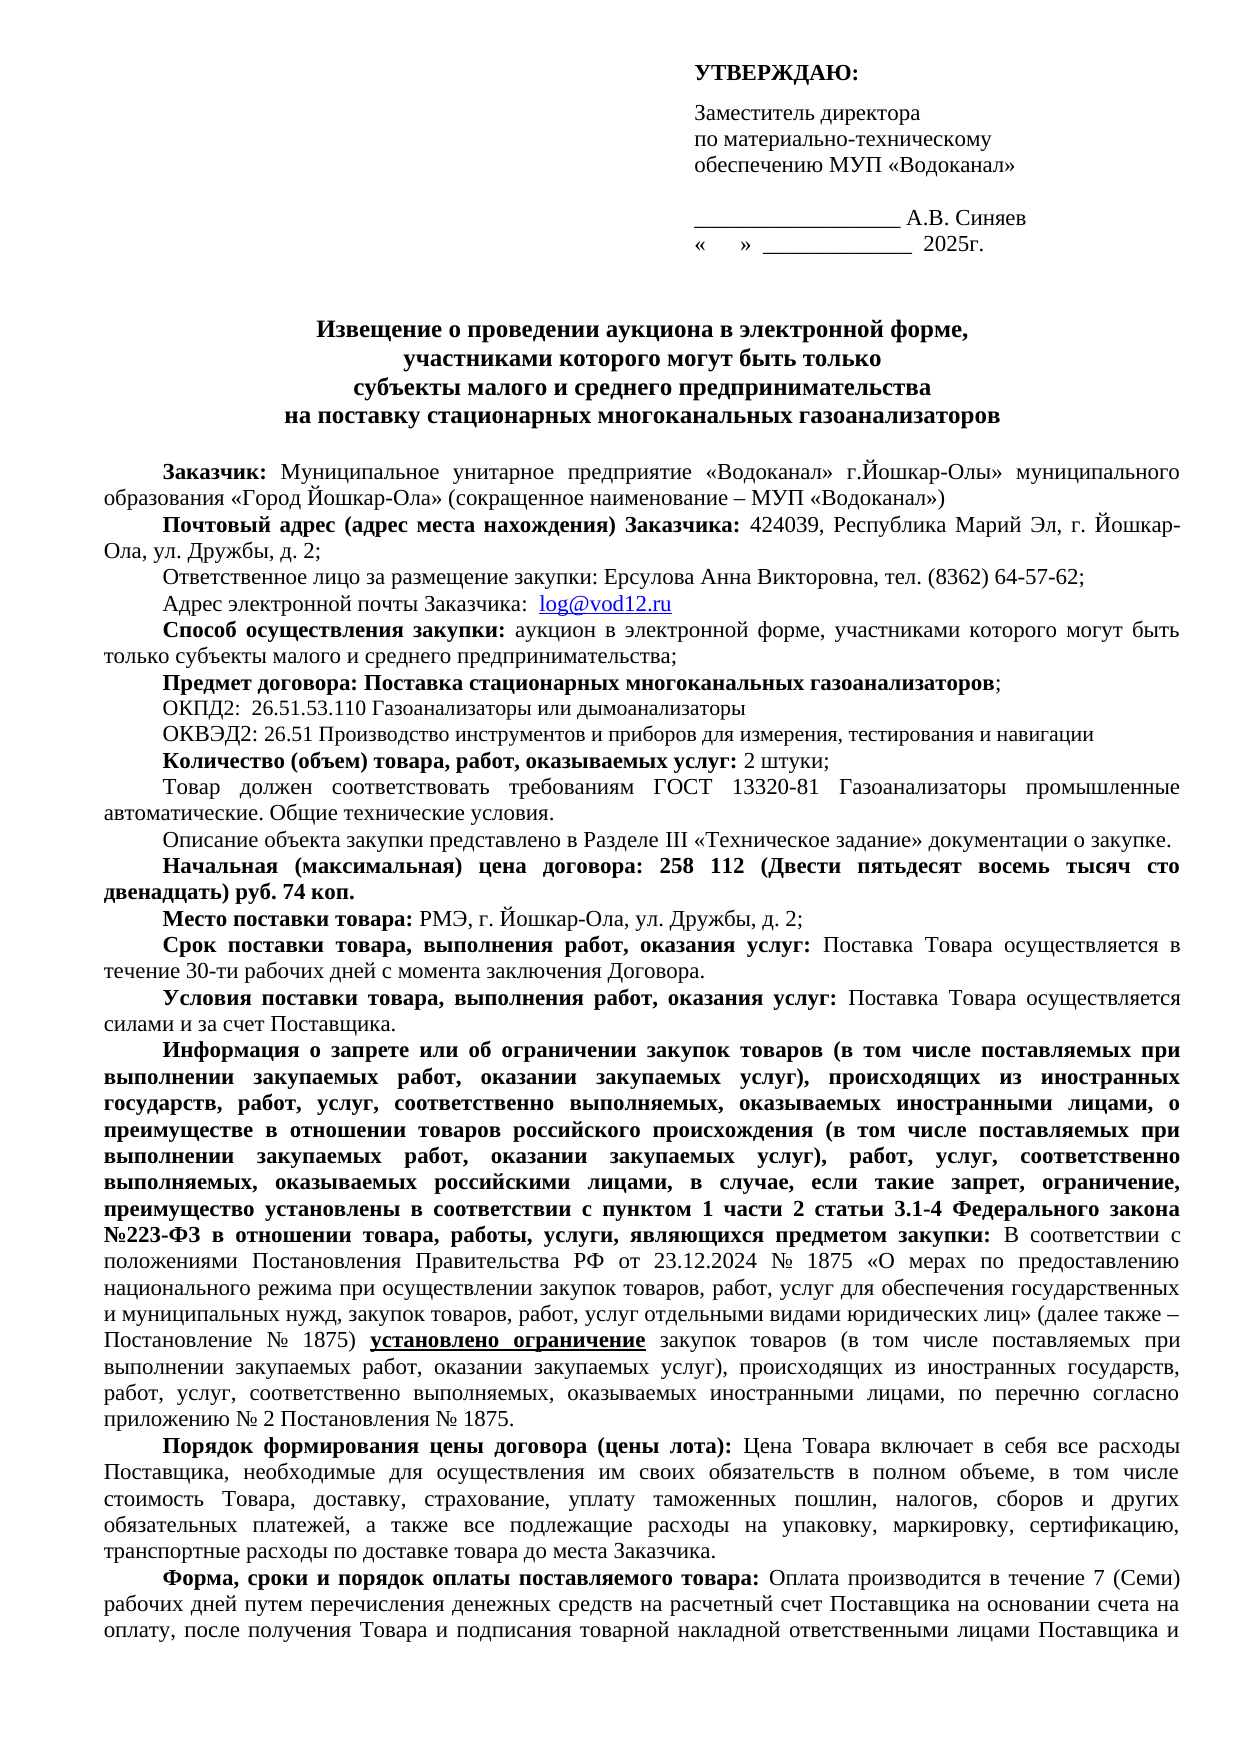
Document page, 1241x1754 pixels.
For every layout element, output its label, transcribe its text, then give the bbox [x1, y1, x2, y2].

list Начальная (максимальная) цена договора: 258 112 (Двести пятьдесят восемь тысяч сто двенадцать) руб. 74 коп. [103, 852, 1181, 905]
text по материально-техническому [694, 125, 1181, 151]
text Способ осуществления закупки: аукцион в электронной форме, участниками которого могут быть только субъекты малого и среднего предпринимательства; [103, 616, 1181, 669]
text ОКВЭД2: 26.51 Производство инструментов и приборов для измерения, тестирования и навигации [103, 720, 1181, 747]
list Почтовый адрес (адрес места нахождения) Заказчика: 424039, Республика Марий Эл, г. Йошкар-Ола, ул. Дружбы, д. 2; [103, 511, 1181, 563]
list Место поставки товара: РМЭ, г. Йошкар-Ола, ул. Дружбы, д. 2; [103, 905, 1181, 931]
list Информация о запрете или об ограничении закупок товаров (в том числе поставляемых при выполнении закупаемых работ, оказании закупаемых услуг), происходящих из иностранных государств, работ, услуг, соответственно выполняемых, оказываемых иностранными лицами, о преимуществе в отношении товаров российского происхождения (в том числе поставляемых при выполнении закупаемых работ, оказании закупаемых услуг), работ, услуг, соответственно выполняемых, оказываемых российскими лицами, в случае, если такие запрет, ограничение, преимущество установлены в соответствии с пунктом 1 части 2 статьи 3.1-4 Федерального закона №223-ФЗ в отношении товара, работы, услуги, являющихся предметом закупки: В соответствии с положениями Постановления Правительства РФ от 23.12.2024 № 1875 «О мерах по предоставлению национального режима при осуществлении закупок товаров, работ, услуг для обеспечения государственных и муниципальных нужд, закупок товаров, работ, услуг отдельными видами юридических лиц» (далее также – Постановление № 1875) установлено ограничение закупок товаров (в том числе поставляемых при выполнении закупаемых работ, оказании закупаемых услуг), происходящих из иностранных государств, работ, услуг, соответственно выполняемых, оказываемых иностранными лицами, по перечню согласно приложению № 2 Постановления № 1875. [103, 1037, 1181, 1432]
title Заказчик: Муниципальное унитарное предприятие «Водоканал» г.Йошкар-Олы» муниципального образования «Город Йошкар-Ола» (сокращенное наименование – МУП «Водоканал») [103, 458, 1181, 511]
text УТВЕРЖДАЮ: [694, 59, 1181, 85]
text субъекты малого и среднего предпринимательства [103, 372, 1181, 400]
text « » _____________ 2025г. [694, 230, 1181, 257]
title Количество (объем) товара, работ, оказываемых услуг: 2 штуки; [103, 747, 1181, 773]
text на поставку стационарных многоканальных газоанализаторов [103, 400, 1181, 429]
text __________________ А.В. Синяев [694, 204, 1181, 230]
list Условия поставки товара, выполнения работ, оказания услуг: Поставка Товара осуществляется силами и за счет Поставщика. [103, 984, 1181, 1037]
title Порядок формирования цены договора (цены лота): Цена Товара включает в себя все расходы Поставщика, необходимые для осуществления им своих обязательств в полном объеме, в том числе стоимость Товара, доставку, страхование, уплату таможенных пошлин, налогов, сборов и других обязательных платежей, а также все подлежащие расходы на упаковку, маркировку, сертификацию, транспортные расходы по доставке товара до места Заказчика. [103, 1432, 1181, 1564]
text Адрес электронной почты Заказчика: log@vod12.ru [103, 590, 1181, 616]
text участниками которого могут быть только [103, 343, 1181, 372]
text обеспечению МУП «Водоканал» [694, 151, 1181, 178]
text Заместитель директора [694, 98, 1181, 125]
list Описание объекта закупки представлено в Разделе III «Техническое задание» документации о закупке. [103, 826, 1181, 852]
list Срок поставки товара, выполнения работ, оказания услуг: Поставка Товара осуществляется в течение 30-ти рабочих дней с момента заключения Договора. [103, 931, 1181, 984]
text Извещение о проведении аукциона в электронной форме, [103, 314, 1181, 343]
list Товар должен соответствовать требованиям ГОСТ 13320-81 Газоанализаторы промышленные автоматические. Общие технические условия. [103, 773, 1181, 826]
text Ответственное лицо за размещение закупки: Ерсулова Анна Викторовна, тел. (8362) 64-57-62; [103, 563, 1181, 590]
text ОКПД2: 26.51.53.110 Газоанализаторы или дымоанализаторы [103, 695, 1181, 720]
title Предмет договора: Поставка стационарных многоканальных газоанализаторов; [103, 669, 1181, 695]
